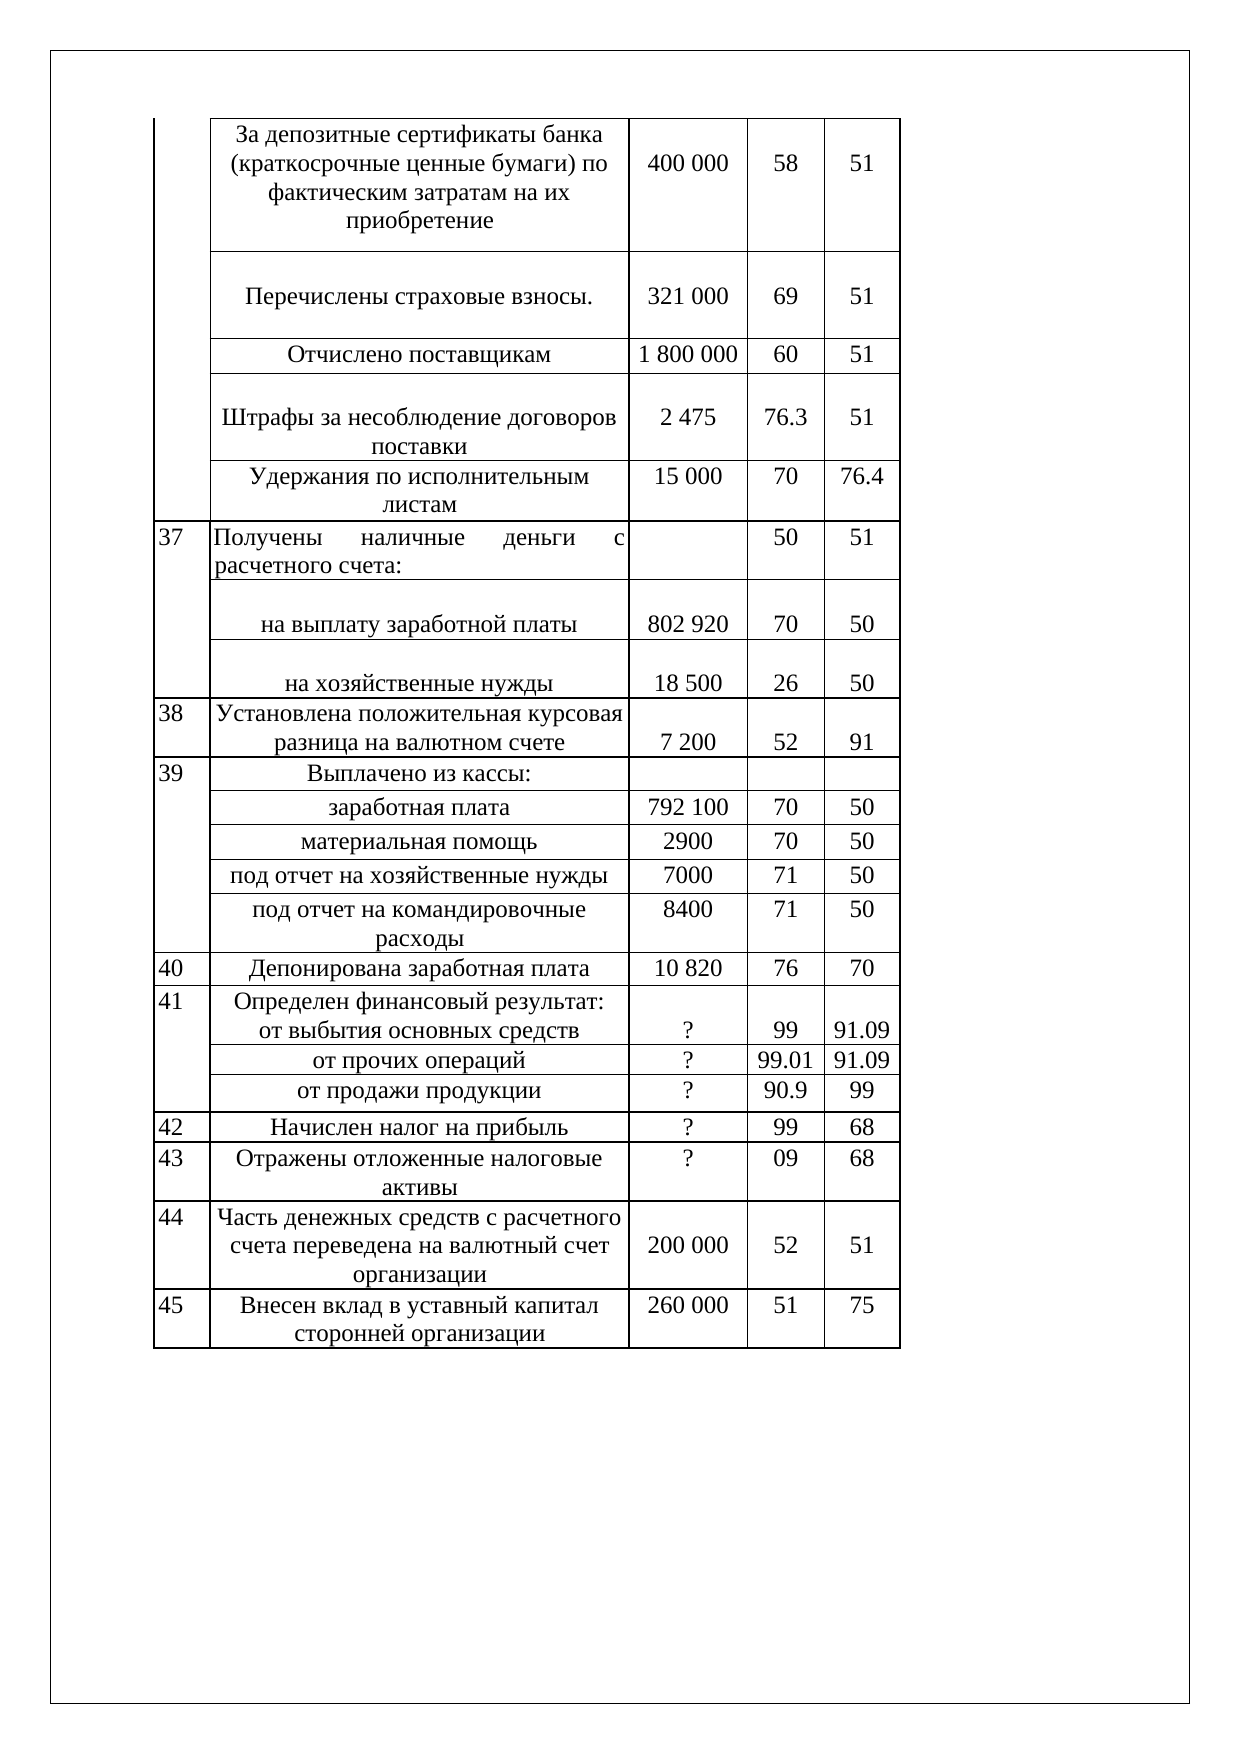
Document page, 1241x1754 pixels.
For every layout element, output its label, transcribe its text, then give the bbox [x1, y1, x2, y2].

table_cell 792 100 [630, 791, 747, 824]
table_cell 51 [825, 374, 899, 460]
table_cell За депозитные сертификаты банка (краткосрочные ценные бумаги) по фактическим затратам на их приобретение [211, 119, 628, 251]
table_cell заработная плата [211, 791, 628, 824]
table_cell 51 [825, 119, 899, 251]
table_cell [743, 522, 747, 579]
table_cell 400 000 [630, 119, 747, 251]
table_cell 10 820 [630, 953, 747, 985]
table_cell ? [630, 1075, 747, 1111]
table_cell [630, 758, 747, 790]
table_cell 50 [748, 522, 824, 579]
table_cell материальная помощь [211, 825, 628, 858]
table_cell Удержания по исполнительным листам [211, 461, 628, 520]
table_cell 69 [748, 252, 824, 338]
table_cell 76.4 [825, 461, 899, 520]
table_cell 802 920 [630, 580, 747, 638]
table_cell Выплачено из кассы: [211, 758, 628, 790]
table_cell 76.3 [748, 374, 824, 460]
table_cell 50 [825, 894, 899, 952]
table_cell 51 [825, 1202, 899, 1288]
table_cell Депонирована заработная плата [211, 953, 628, 985]
table_cell на выплату заработной платы [211, 580, 628, 638]
table_cell 1 800 000 [630, 339, 747, 372]
table_cell 8400 [630, 894, 747, 952]
table_cell 75 [825, 1290, 899, 1347]
table_cell 44 [155, 1202, 209, 1288]
table_cell 50 [825, 580, 899, 638]
table_cell 39 [155, 758, 209, 952]
table_cell 50 [825, 791, 899, 824]
table_cell ? [630, 1143, 747, 1200]
table_cell 68 [825, 1143, 899, 1200]
table_cell 90.9 [748, 1075, 824, 1111]
table_cell 70 [748, 825, 824, 858]
table_cell 40 [155, 953, 209, 985]
table_cell 51 [748, 1290, 824, 1347]
table_cell 50 [825, 825, 899, 858]
table_cell 52 [748, 1202, 824, 1288]
table_cell 50 [825, 860, 899, 893]
table_cell 38 [155, 699, 209, 756]
table_cell 43 [155, 1143, 209, 1200]
table_cell 70 [825, 953, 899, 985]
table_cell [825, 758, 899, 790]
table_cell 71 [748, 860, 824, 893]
table_cell 51 [825, 522, 899, 579]
table_cell 51 [825, 339, 899, 372]
table_cell 09 [748, 1143, 824, 1200]
table_cell Отчислено поставщикам [211, 339, 628, 372]
table_cell 37 [155, 522, 209, 697]
table_cell 15 000 [630, 461, 747, 520]
table_cell 41 [155, 986, 209, 1111]
table_cell под отчет на хозяйственные нужды [211, 860, 628, 893]
table_cell 51 [825, 252, 899, 338]
table_cell 70 [748, 580, 824, 638]
table_cell 2900 [630, 825, 747, 858]
table_cell 71 [748, 894, 824, 952]
table_cell 2 475 [630, 374, 747, 460]
table_cell 45 [155, 1290, 209, 1347]
table_cell [748, 758, 824, 790]
table_cell 70 [748, 461, 824, 520]
table_cell 7000 [630, 860, 747, 893]
table_cell 58 [748, 119, 824, 251]
table_cell 260 000 [630, 1290, 747, 1347]
table_cell 76 [748, 953, 824, 985]
table_cell 200 000 [630, 1202, 747, 1288]
table_cell 60 [748, 339, 824, 372]
table_cell от продажи продукции [211, 1075, 628, 1111]
table_cell 99 [825, 1075, 899, 1111]
table_cell 70 [748, 791, 824, 824]
